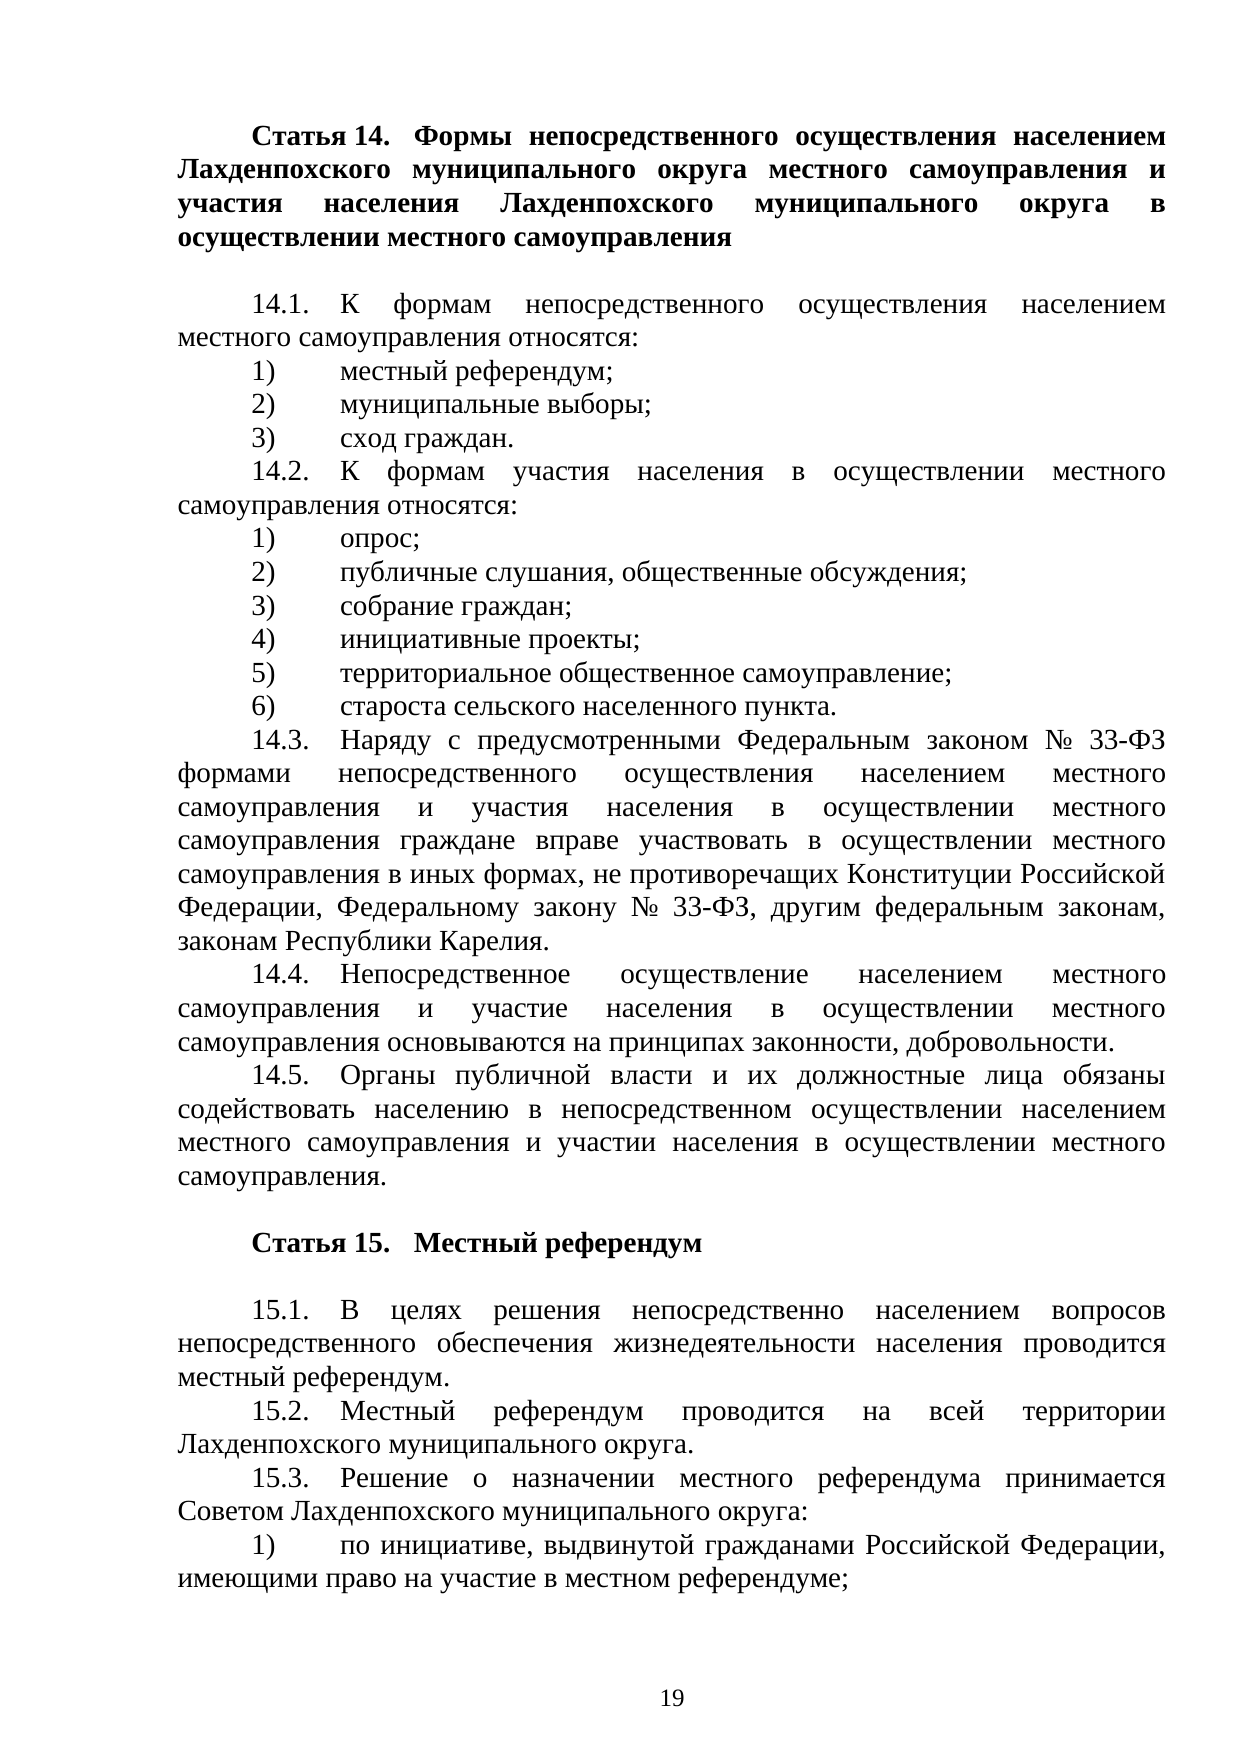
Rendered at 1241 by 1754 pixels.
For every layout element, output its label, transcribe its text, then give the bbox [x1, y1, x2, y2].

list Органы публичной власти и их должностные лица обязаны содействовать населению в непосредственном осуществлении населением местного самоуправления и участии населения в осуществлении местного самоуправления. [177, 1057, 1167, 1191]
list опрос; [177, 521, 1167, 554]
list по инициативе, выдвинутой гражданами Российской Федерации, имеющими право на участие в местном референдуме; [177, 1527, 1167, 1594]
list публичные слушания, общественные обсуждения; [177, 554, 1167, 588]
list К формам непосредственного осуществления населением местного самоуправления относятся: [177, 286, 1167, 353]
list Решение о назначении местного референдума принимается Советом Лахденпохского муниципального округа: [177, 1460, 1167, 1527]
list В целях решения непосредственно населением вопросов непосредственного обеспечения жизнедеятельности населения проводится местный референдум. [177, 1292, 1167, 1393]
list Непосредственное осуществление населением местного самоуправления и участие населения в осуществлении местного самоуправления основываются на принципах законности, добровольности. [177, 957, 1167, 1057]
list местный референдум; [177, 353, 1167, 386]
list Местный референдум проводится на всей территории Лахденпохского муниципального округа. [177, 1393, 1167, 1460]
list сход граждан. [177, 420, 1167, 453]
list муниципальные выборы; [177, 386, 1167, 420]
list инициативные проекты; [177, 621, 1167, 655]
list Формы непосредственного осуществления населением Лахденпохского муниципального округа местного самоуправления и участия населения Лахденпохского муниципального округа в осуществлении местного самоуправления [177, 118, 1167, 252]
list собрание граждан; [177, 588, 1167, 621]
list К формам участия населения в осуществлении местного самоуправления относятся: [177, 453, 1167, 521]
list Местный референдум [177, 1225, 1167, 1258]
list староста сельского населенного пункта. [177, 688, 1167, 722]
list Наряду с предусмотренными Федеральным законом № 33-ФЗ формами непосредственного осуществления населением местного самоуправления и участия населения в осуществлении местного самоуправления граждане вправе участвовать в осуществлении местного самоуправления в иных формах, не противоречащих Конституции Российской Федерации, Федеральному закону № 33-ФЗ, другим федеральным законам, законам Республики Карелия. [177, 722, 1167, 957]
list территориальное общественное самоуправление; [177, 655, 1167, 688]
